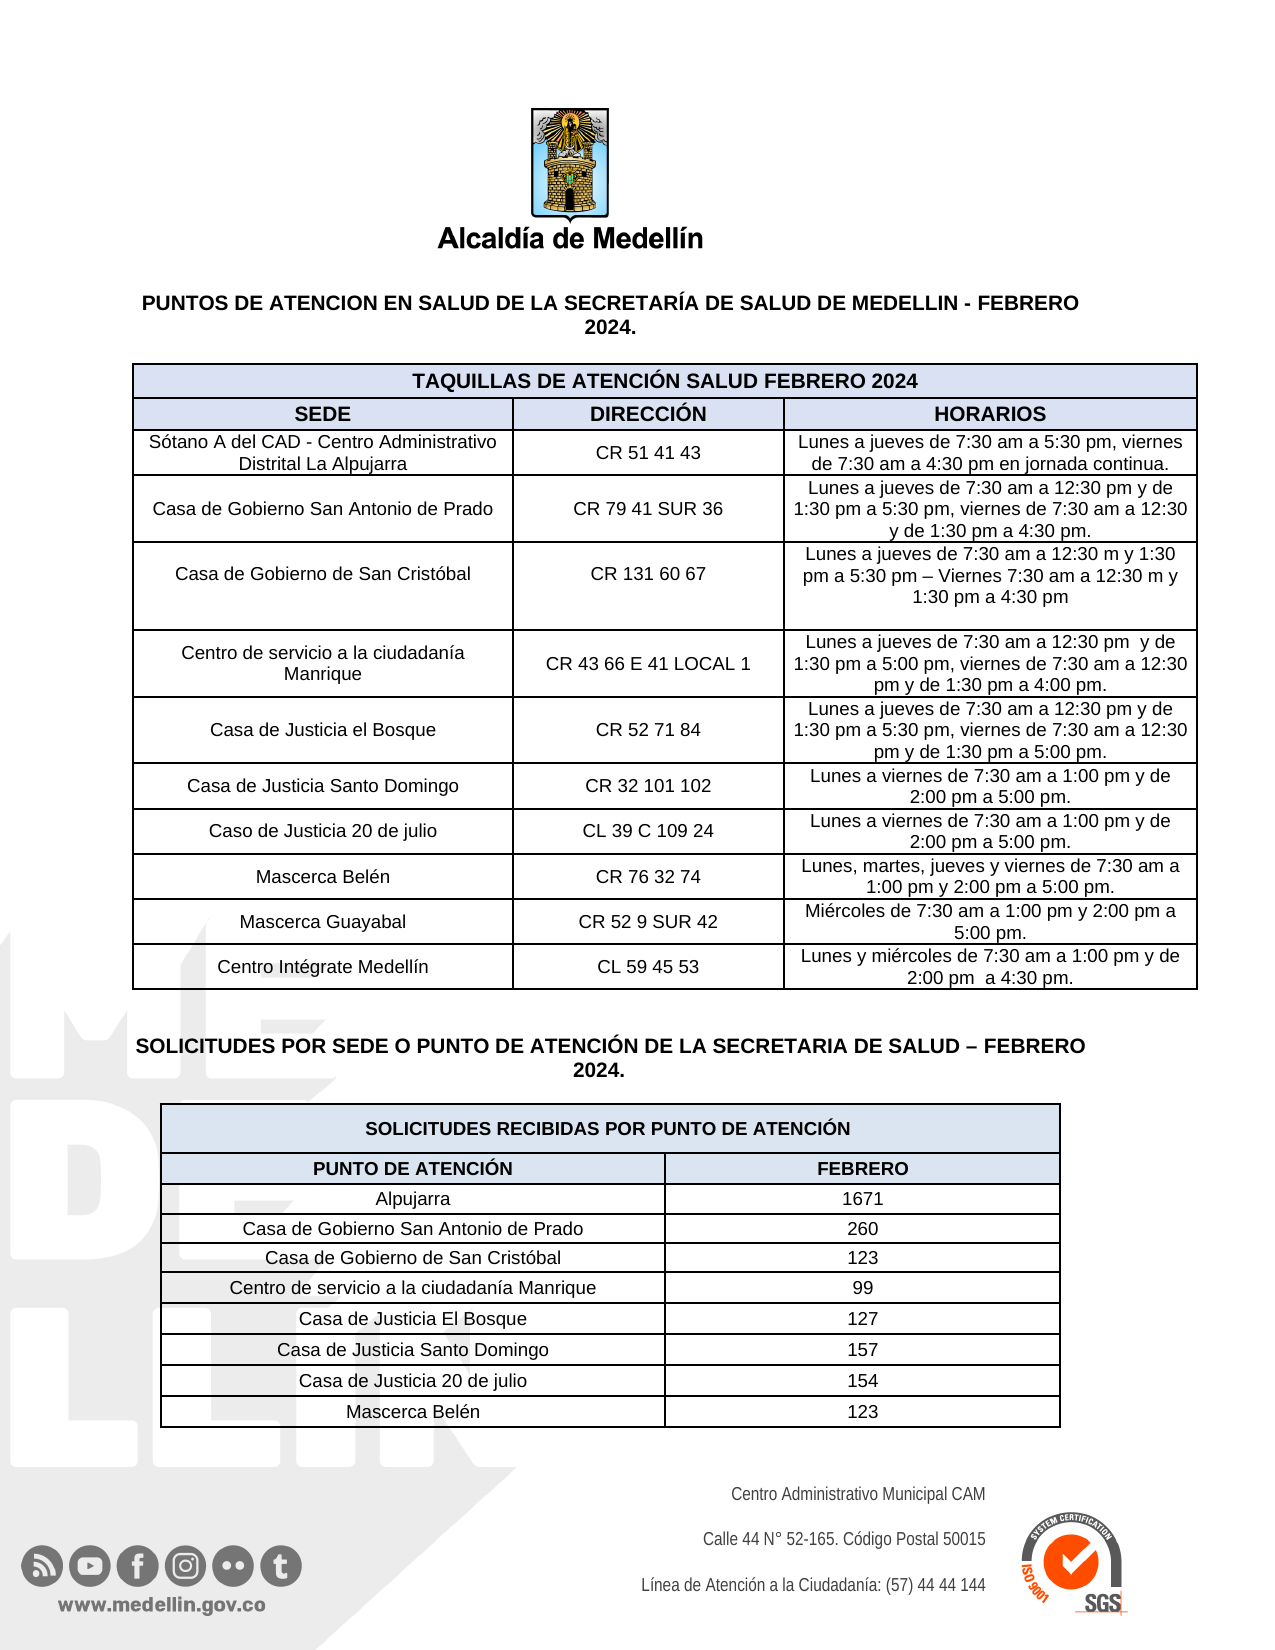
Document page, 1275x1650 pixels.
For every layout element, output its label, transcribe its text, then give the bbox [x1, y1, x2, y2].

table_cell 123 [666, 1397, 1059, 1426]
table_cell Lunes a jueves de 7:30 am a 12:30 pm y de 1:30 pm a 5:30 pm, viernes de 7:30 am a 12:30 pm y de 1:30 pm a 5:00 pm. [785, 698, 1196, 762]
table_cell Alpujarra [162, 1185, 664, 1212]
table_cell 1671 [666, 1185, 1059, 1212]
table_cell Mascerca Belén [134, 855, 512, 898]
table_cell CR 131 60 67 [514, 543, 783, 629]
table_header SOLICITUDES RECIBIDAS POR PUNTO DE ATENCIÓN [162, 1105, 1059, 1152]
table_cell 260 [666, 1215, 1059, 1242]
table_cell CR 52 9 SUR 42 [514, 900, 783, 943]
table_cell Centro de servicio a la ciudadanía Manrique [134, 631, 512, 696]
table_cell CR 79 41 SUR 36 [514, 476, 783, 541]
table_cell PUNTO DE ATENCIÓN [162, 1154, 664, 1183]
text SOLICITUDES POR SEDE O PUNTO DE ATENCIÓN DE LA SECRETARIA DE SALUD – FEBRERO 2024. [133, 1033, 1088, 1081]
table_cell HORARIOS [785, 399, 1196, 429]
table_cell Sótano A del CAD - Centro Administrativo Distrital La Alpujarra [134, 431, 512, 474]
table_cell 157 [666, 1335, 1059, 1364]
table_cell Casa de Gobierno San Antonio de Prado [134, 476, 512, 541]
table_cell Miércoles de 7:30 am a 1:00 pm y 2:00 pm a 5:00 pm. [785, 900, 1196, 943]
table_cell Casa de Gobierno de San Cristóbal [162, 1244, 664, 1271]
table_cell Lunes a jueves de 7:30 am a 12:30 pm y de 1:30 pm a 5:30 pm, viernes de 7:30 am a 12:30 y de 1:30 pm a 4:30 pm. [785, 476, 1196, 541]
table_cell Lunes a viernes de 7:30 am a 1:00 pm y de 2:00 pm a 5:00 pm. [785, 764, 1196, 807]
table_cell CR 51 41 43 [514, 431, 783, 474]
table_cell Casa de Justicia El Bosque [162, 1304, 664, 1333]
table_cell CR 52 71 84 [514, 698, 783, 762]
table_cell FEBRERO [666, 1154, 1059, 1183]
table_cell 127 [666, 1304, 1059, 1333]
table_cell 123 [666, 1244, 1059, 1271]
table_cell Centro de servicio a la ciudadanía Manrique [162, 1273, 664, 1302]
table_cell CR 43 66 E 41 LOCAL 1 [514, 631, 783, 696]
table_cell Lunes a jueves de 7:30 am a 5:30 pm, viernes de 7:30 am a 4:30 pm en jornada continua. [785, 431, 1196, 474]
table_cell Casa de Justicia Santo Domingo [162, 1335, 664, 1364]
table_cell Lunes a jueves de 7:30 am a 12:30 m y 1:30 pm a 5:30 pm – Viernes 7:30 am a 12:30 m y 1:30 pm a 4:30 pm [785, 543, 1196, 629]
table_cell 154 [666, 1366, 1059, 1395]
table_cell CR 32 101 102 [514, 764, 783, 807]
table_cell Casa de Justicia 20 de julio [162, 1366, 664, 1395]
table_cell Lunes a jueves de 7:30 am a 12:30 pm y de 1:30 pm a 5:00 pm, viernes de 7:30 am a 12:30 pm y de 1:30 pm a 4:00 pm. [785, 631, 1196, 696]
table_cell 99 [666, 1273, 1059, 1302]
picture [0, 0, 1217, 1650]
table_cell CR 76 32 74 [514, 855, 783, 898]
text PUNTOS DE ATENCION EN SALUD DE LA SECRETARÍA DE SALUD DE MEDELLIN - FEBRERO 2024. [133, 291, 1088, 338]
table_cell DIRECCIÓN [514, 399, 783, 429]
table_cell Lunes, martes, jueves y viernes de 7:30 am a 1:00 pm y 2:00 pm a 5:00 pm. [785, 855, 1196, 898]
table_cell Casa de Justicia el Bosque [134, 698, 512, 762]
table_cell Casa de Gobierno de San Cristóbal [134, 543, 512, 629]
table_cell Mascerca Guayabal [134, 900, 512, 943]
table_cell Casa de Justicia Santo Domingo [134, 764, 512, 807]
table_cell Lunes a viernes de 7:30 am a 1:00 pm y de 2:00 pm a 5:00 pm. [785, 810, 1196, 853]
table_cell Casa de Gobierno San Antonio de Prado [162, 1215, 664, 1242]
table_cell CL 59 45 53 [514, 945, 783, 988]
table_cell CL 39 C 109 24 [514, 810, 783, 853]
table_cell Centro Intégrate Medellín [134, 945, 512, 988]
table_cell Mascerca Belén [162, 1397, 664, 1426]
table_header TAQUILLAS DE ATENCIÓN SALUD FEBRERO 2024 [134, 365, 1196, 397]
table_cell SEDE [134, 399, 512, 429]
table_cell Caso de Justicia 20 de julio [134, 810, 512, 853]
table_cell Lunes y miércoles de 7:30 am a 1:00 pm y de 2:00 pm a 4:30 pm. [785, 945, 1196, 988]
